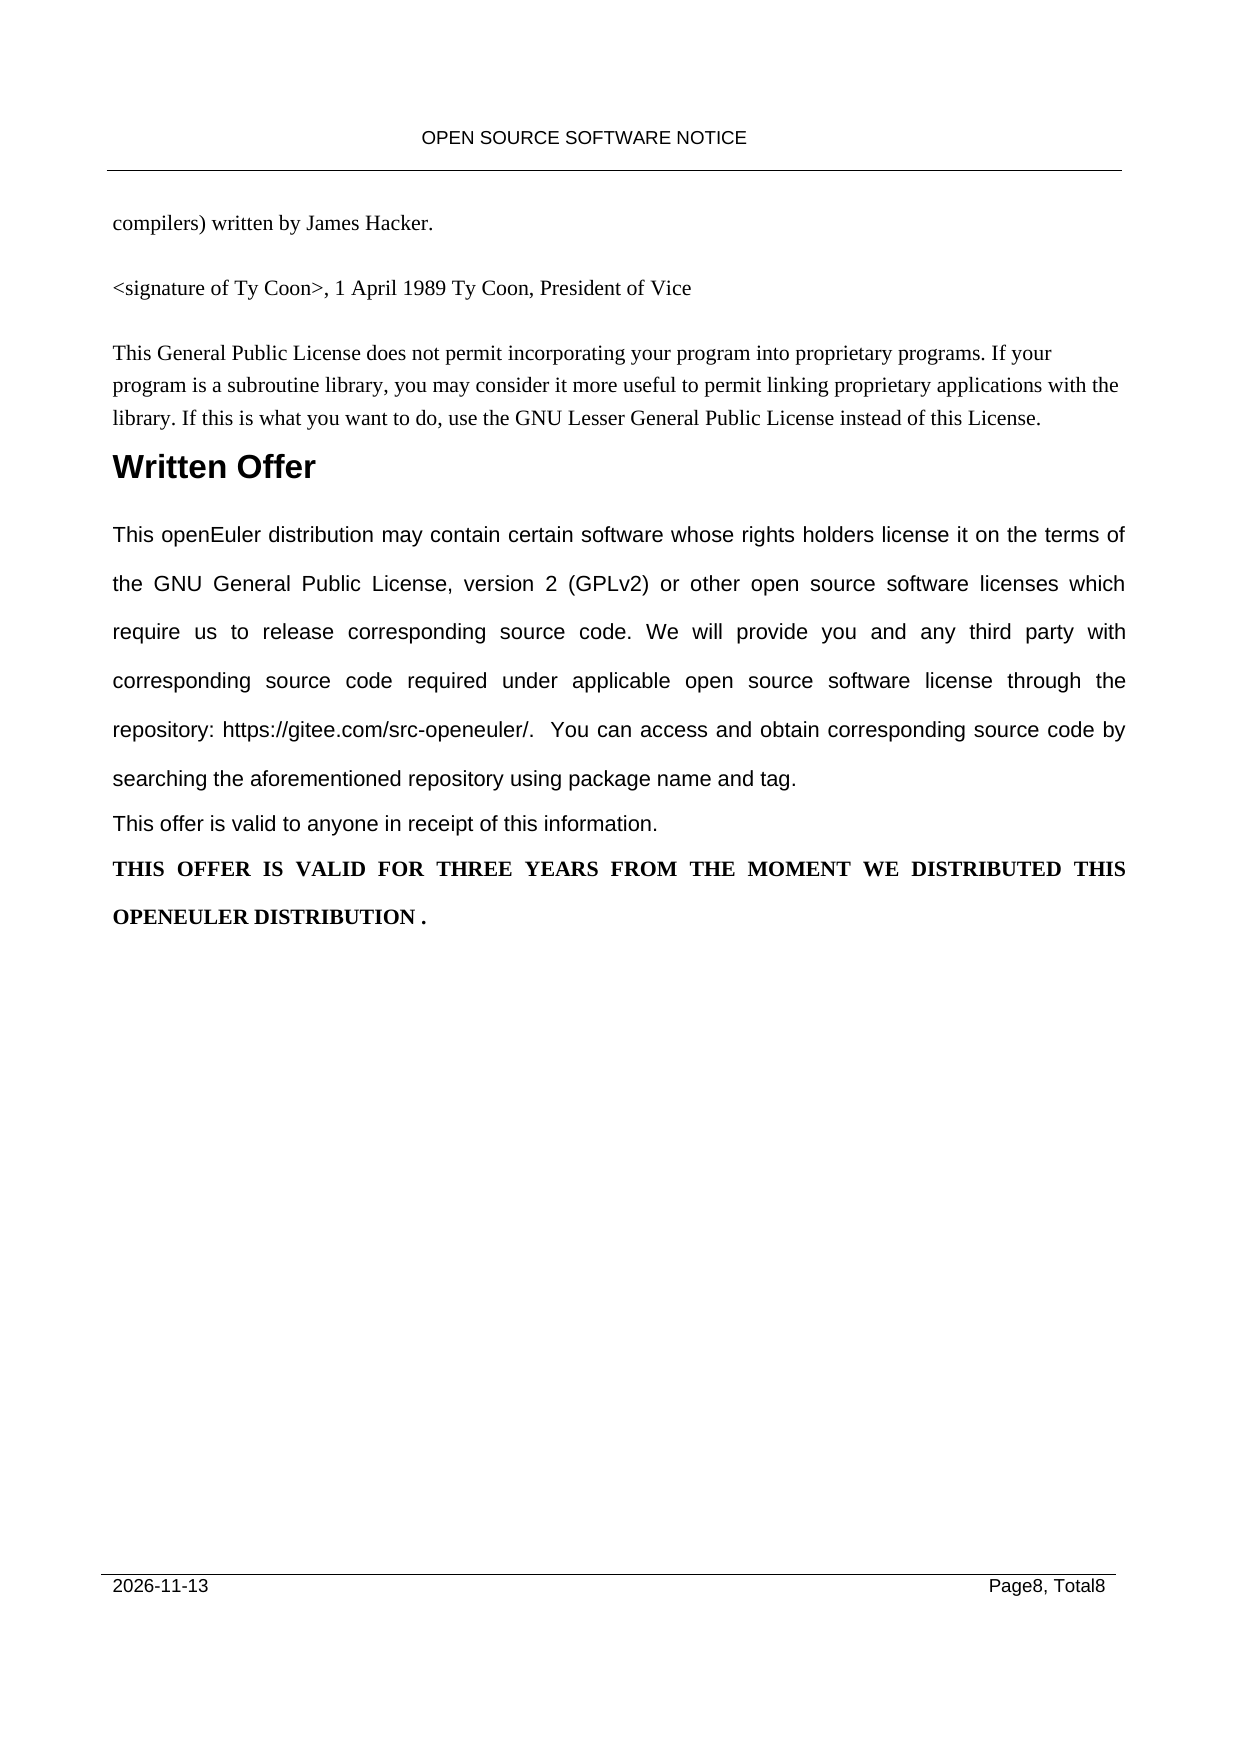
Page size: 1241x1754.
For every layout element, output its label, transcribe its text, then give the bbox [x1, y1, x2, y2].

text Written Offer [112, 434, 1128, 499]
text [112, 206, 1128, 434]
text This offer is valid to anyone in receipt of this information. [112, 807, 1128, 839]
text This openEuler distribution may contain certain software whose rights holders license it on the terms of the GNU General Public License, version 2 (GPLv2) or other open source software licenses which require us to release corresponding source code. We will provide you and any third party with corresponding source code required under applicable open source software license through the repository: https://gitee.com/src-openeuler/. You can access and obtain corresponding source code by searching the aforementioned repository using package name and tag. [112, 518, 1128, 794]
text THIS OFFER IS VALID FOR THREE YEARS FROM THE MOMENT WE DISTRIBUTED THIS OPENEULER DISTRIBUTION . [112, 852, 1128, 933]
